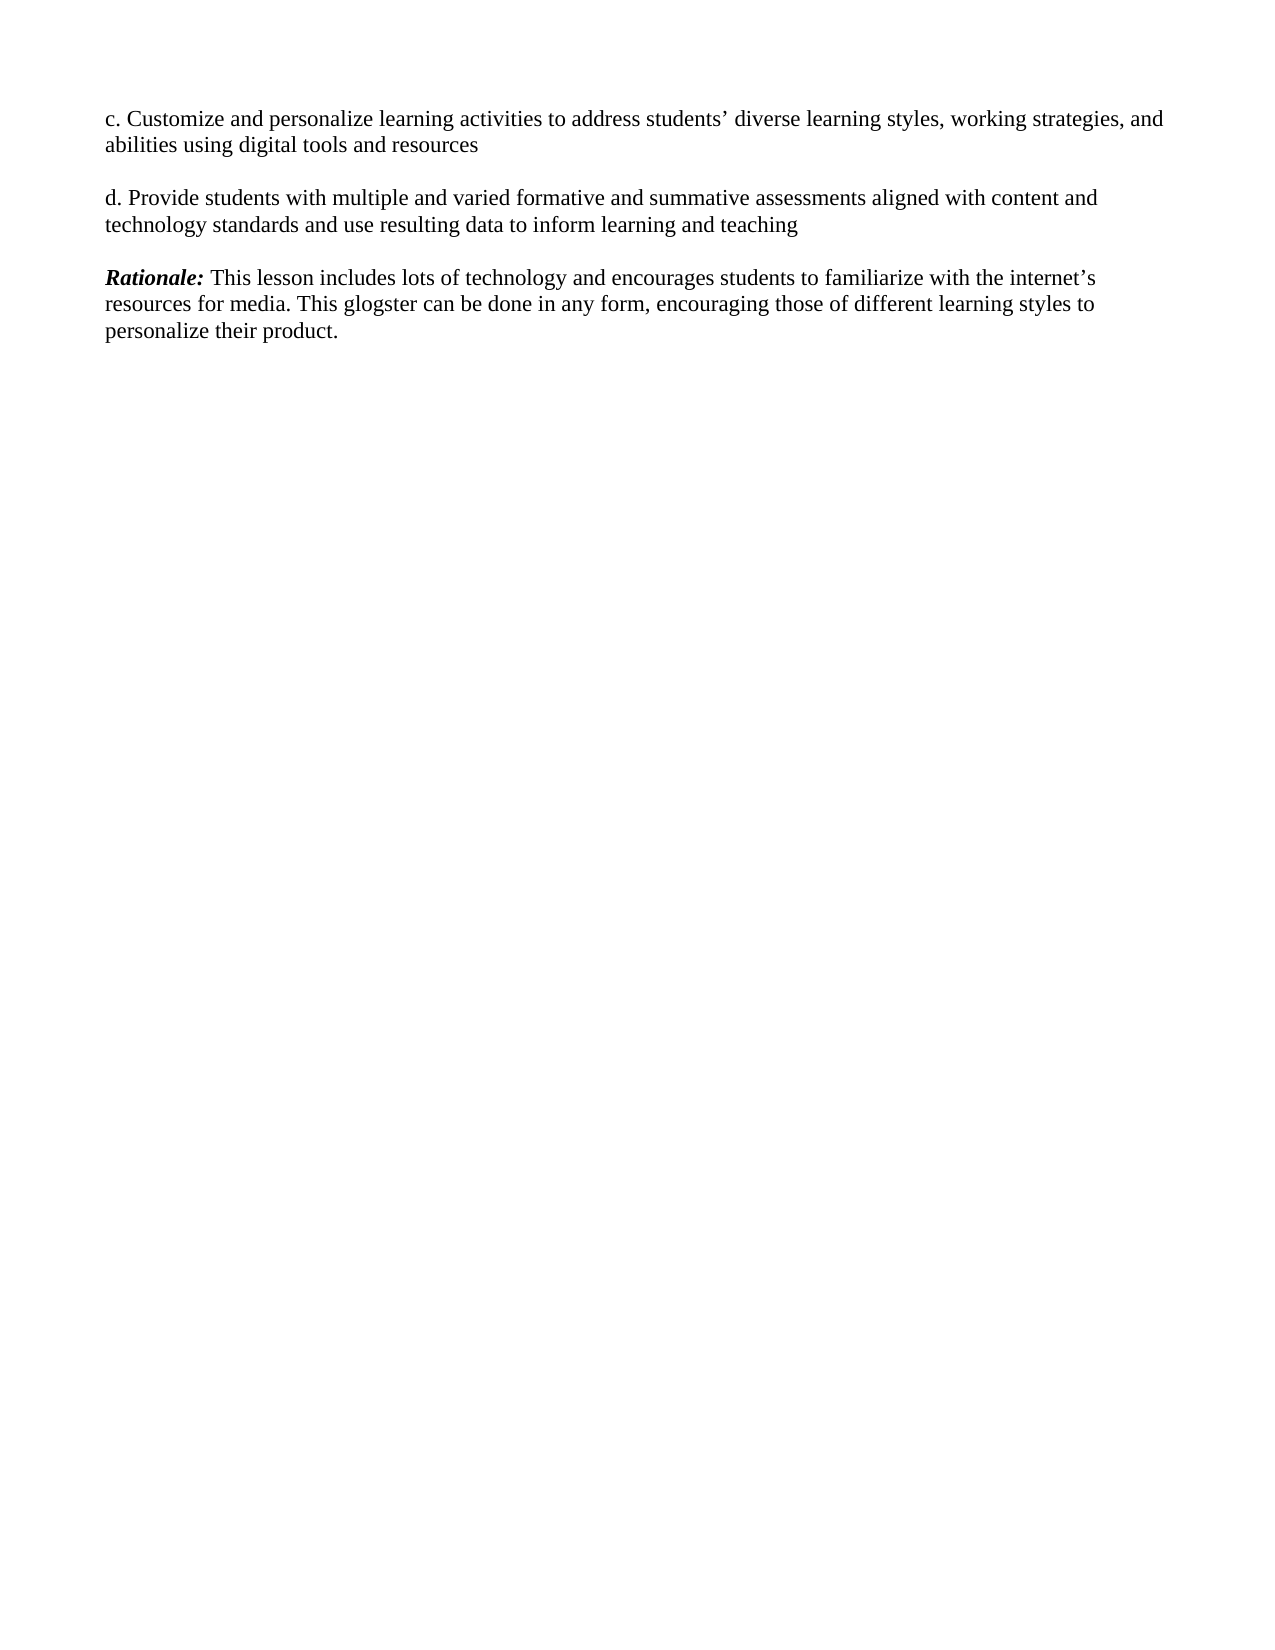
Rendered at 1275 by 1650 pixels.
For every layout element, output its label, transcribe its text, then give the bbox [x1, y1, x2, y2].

text c. Customize and personalize learning activities to address students’ diverse learning styles, working strategies, and abilities using digital tools and resources [105, 105, 1170, 158]
text Rationale: This lesson includes lots of technology and encourages students to familiarize with the internet’s resources for media. This glogster can be done in any form, encouraging those of different learning styles to personalize their product. [105, 264, 1170, 343]
text d. Provide students with multiple and varied formative and summative assessments aligned with content and technology standards and use resulting data to inform learning and teaching [105, 184, 1170, 237]
